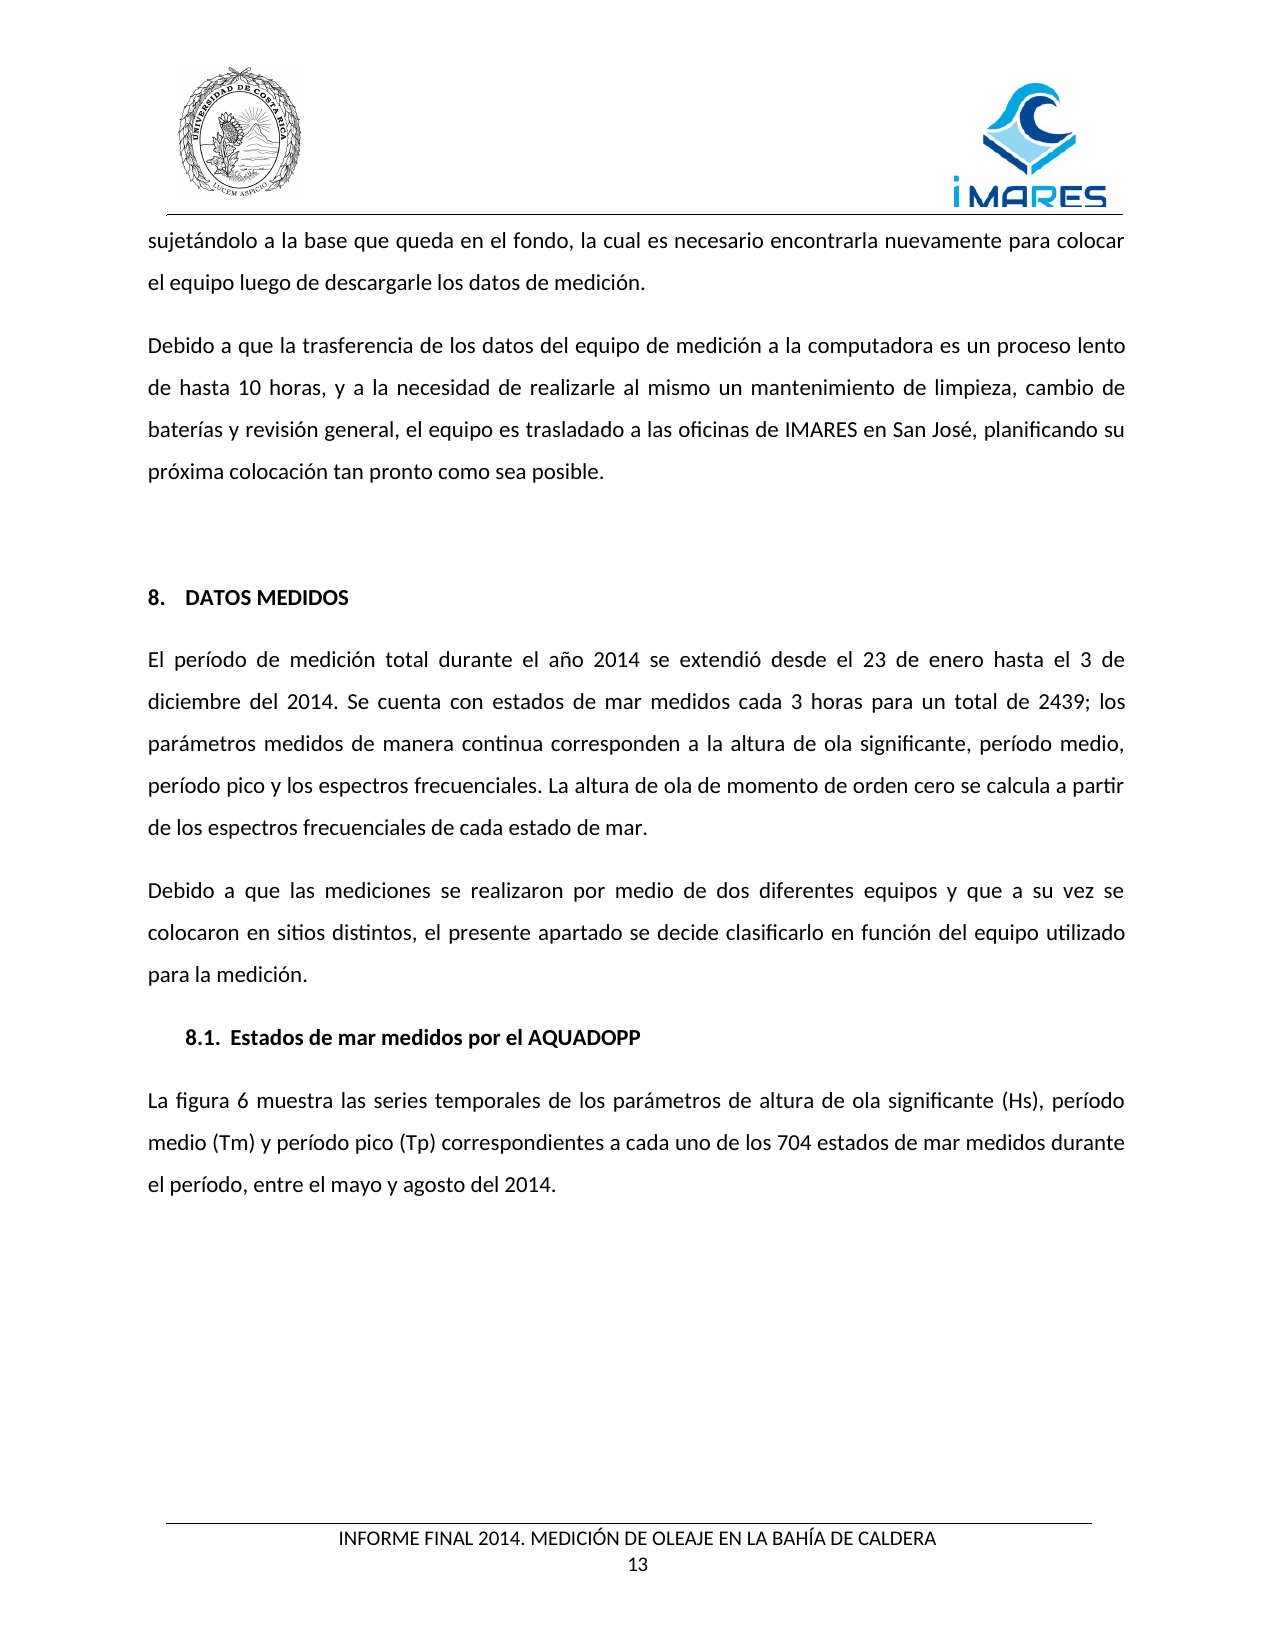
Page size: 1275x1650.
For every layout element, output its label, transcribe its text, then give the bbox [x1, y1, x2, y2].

subtitle DATOS MEDIDOS [148, 583, 1127, 611]
picture [953, 83, 1107, 205]
picture [1036, 190, 1052, 205]
text Debido a que las mediciones se realizaron por medio de dos diferentes equipos y que a su vez se colocaron en sitios distintos, el presente apartado se decide clasificarlo en función del equipo utilizado para la medición. [148, 876, 1127, 988]
picture [177, 66, 303, 204]
subtitle Estados de mar medidos por el AQUADOPP [185, 1023, 1127, 1051]
text La figura 6 muestra las series temporales de los parámetros de altura de ola significante (Hs), período medio (Tm) y período pico (Tp) correspondientes a cada uno de los 704 estados de mar medidos durante el período, entre el mayo y agosto del 2014. [148, 1086, 1127, 1198]
text El período de medición total durante el año 2014 se extendió desde el 23 de enero hasta el 3 de diciembre del 2014. Se cuenta con estados de mar medidos cada 3 horas para un total de 2439; los parámetros medidos de manera continua corresponden a la altura de ola significante, período medio, período pico y los espectros frecuenciales. La altura de ola de momento de orden cero se calcula a partir de los espectros frecuenciales de cada estado de mar. [148, 645, 1127, 841]
text Debido a que la trasferencia de los datos del equipo de medición a la computadora es un proceso lento de hasta 10 horas, y a la necesidad de realizarle al mismo un mantenimiento de limpieza, cambio de baterías y revisión general, el equipo es trasladado a las oficinas de IMARES en San José, planificando su próxima colocación tan pronto como sea posible. [148, 331, 1127, 485]
